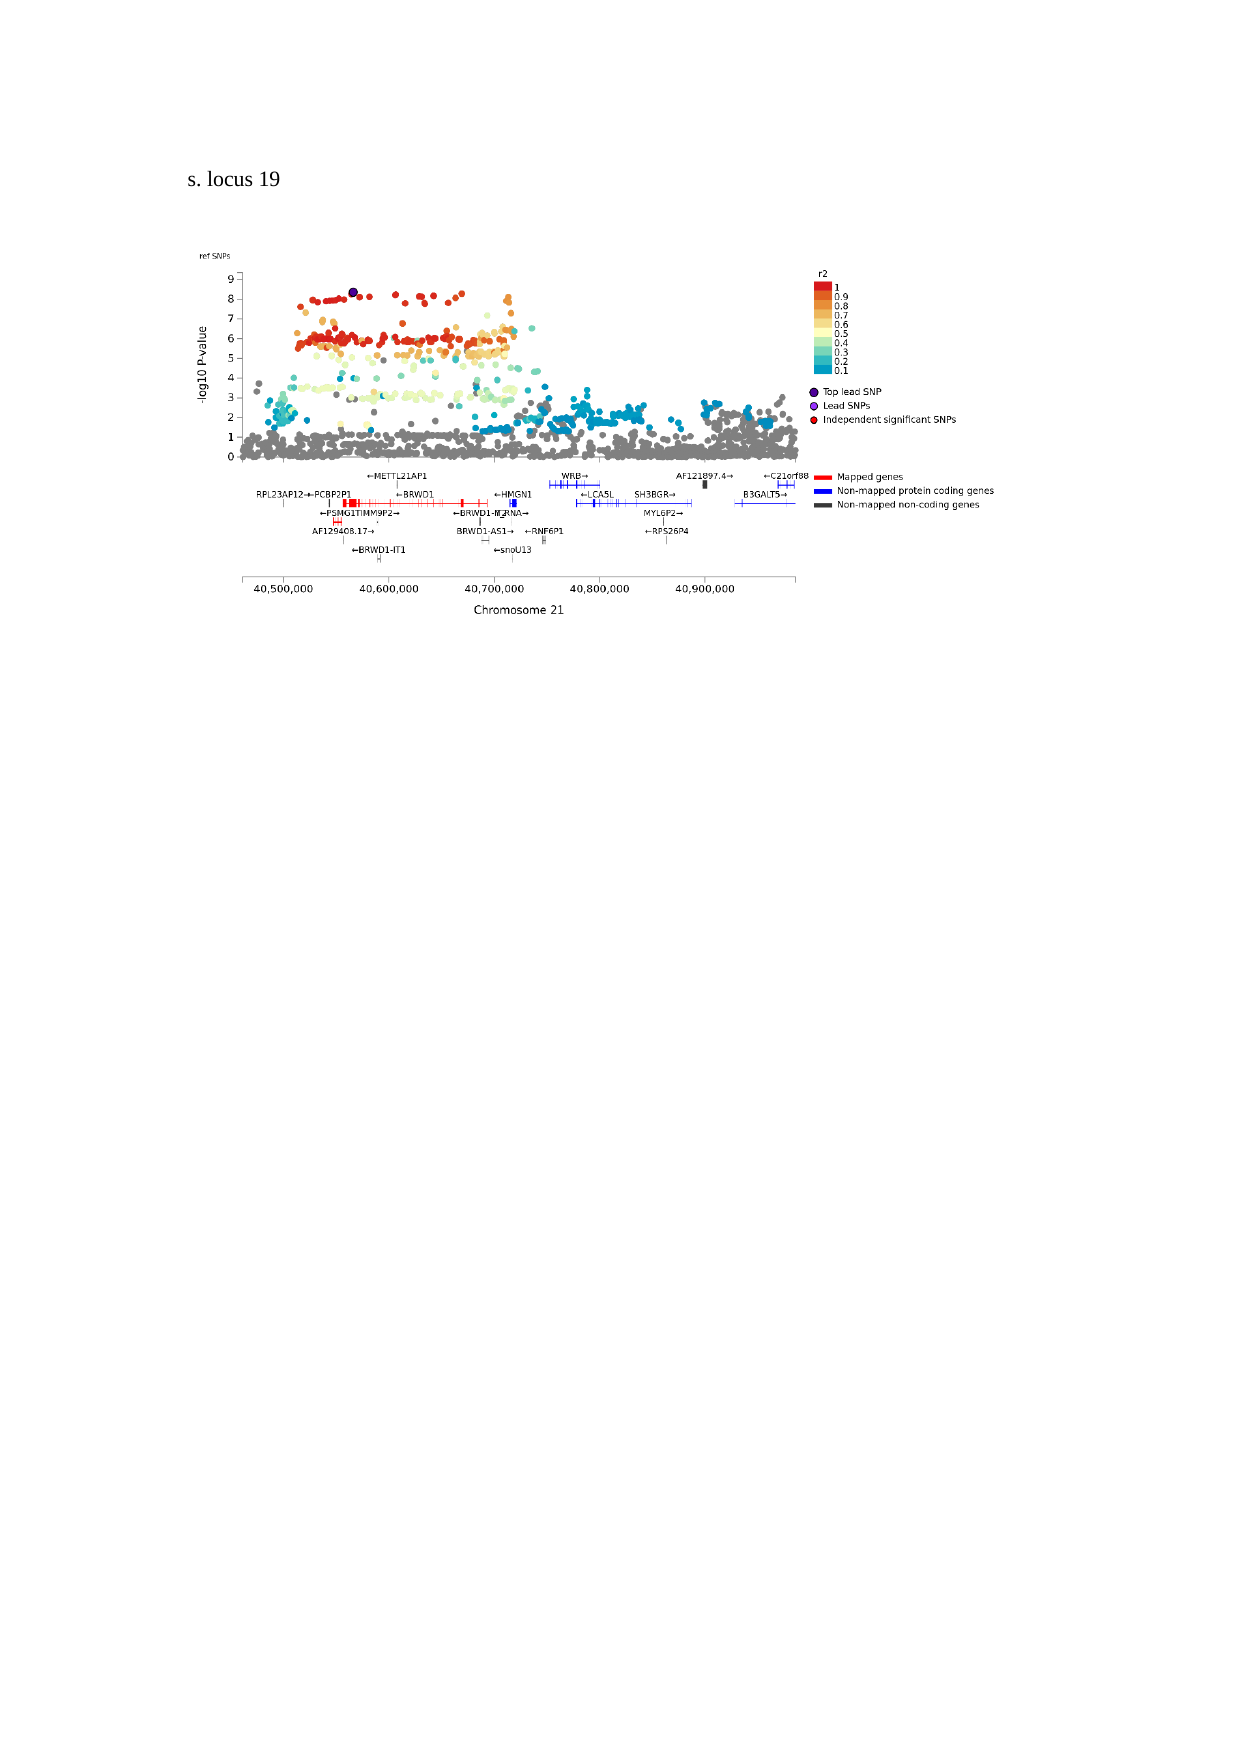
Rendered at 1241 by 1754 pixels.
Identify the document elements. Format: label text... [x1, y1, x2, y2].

picture [187, 227, 1053, 678]
text s. locus 19 [187, 162, 1053, 194]
